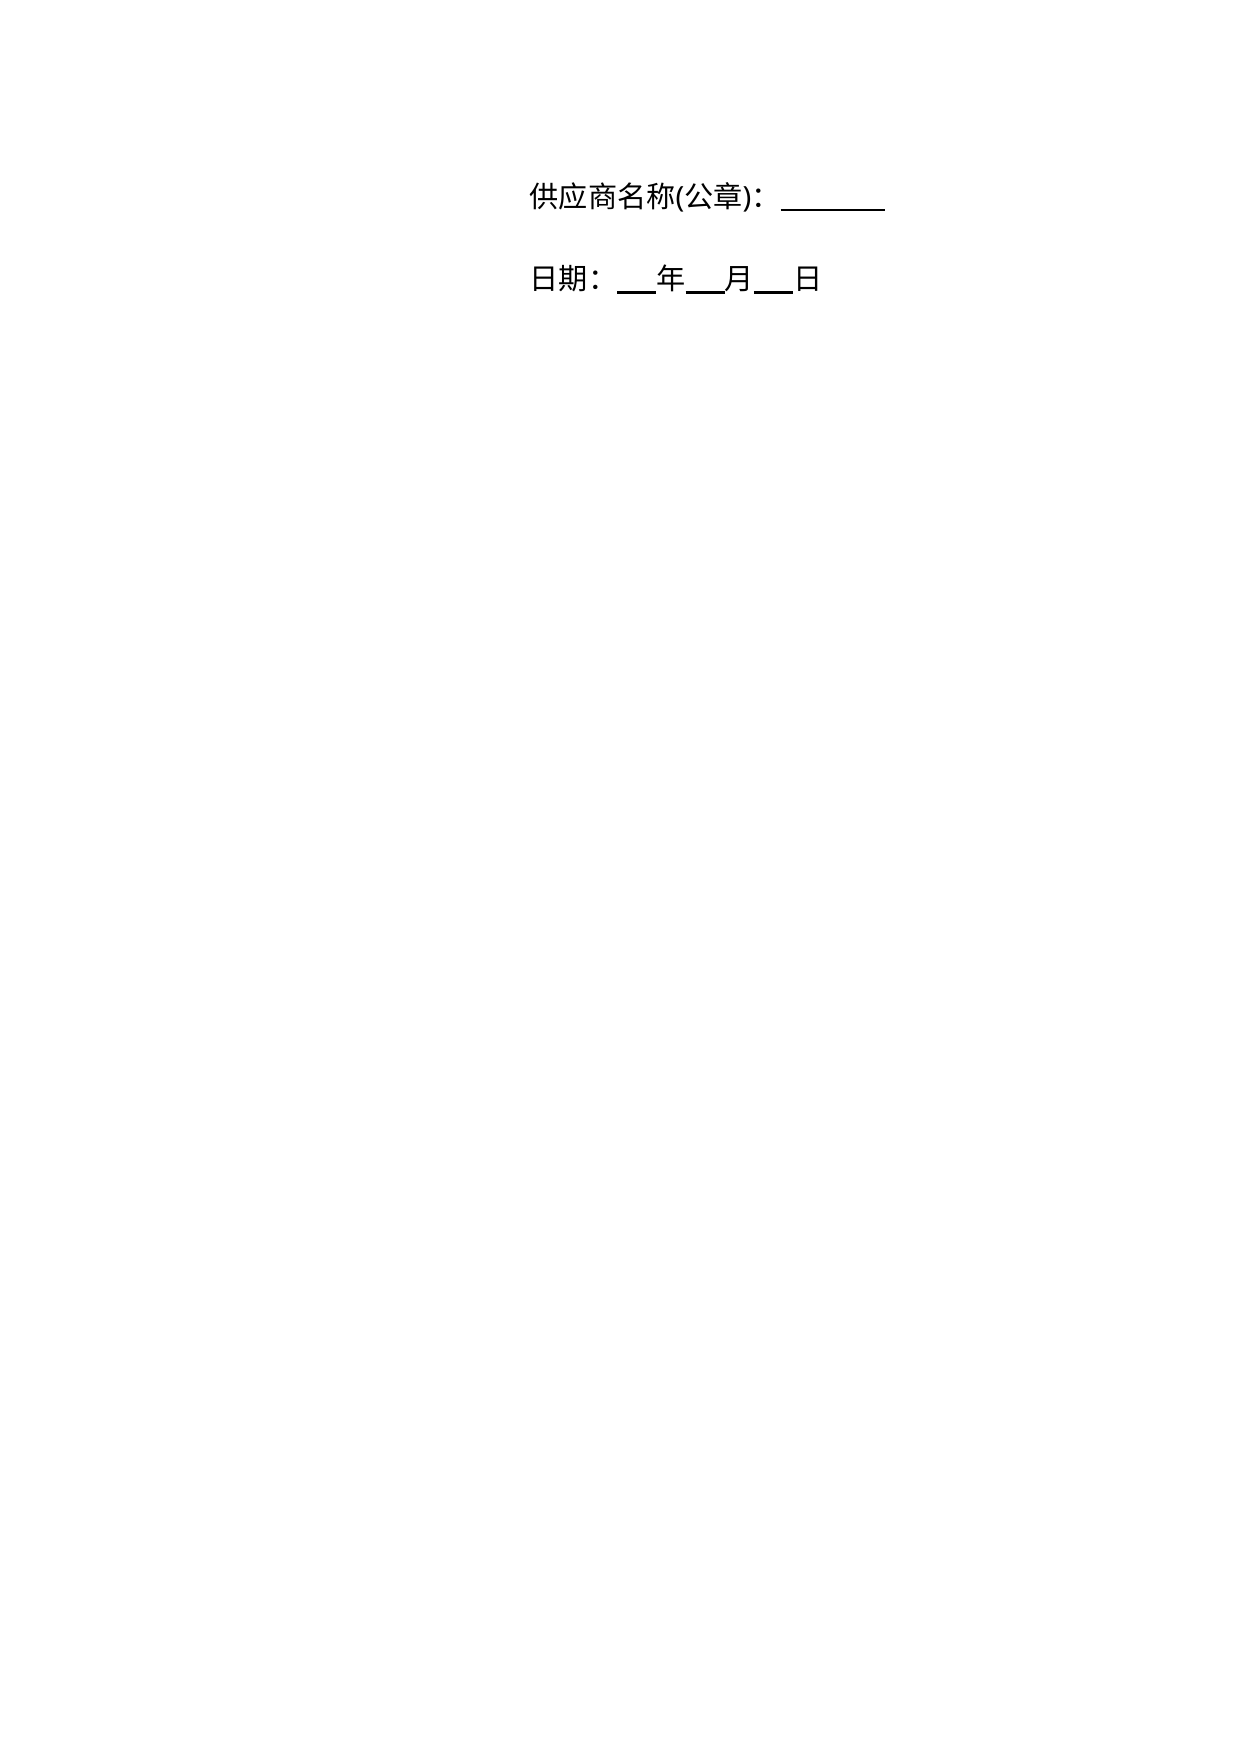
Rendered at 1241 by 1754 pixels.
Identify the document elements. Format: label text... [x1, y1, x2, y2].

text 供应商名称(公章)： [486, 162, 1104, 227]
text 日期： 年 月 日 [486, 244, 1104, 309]
